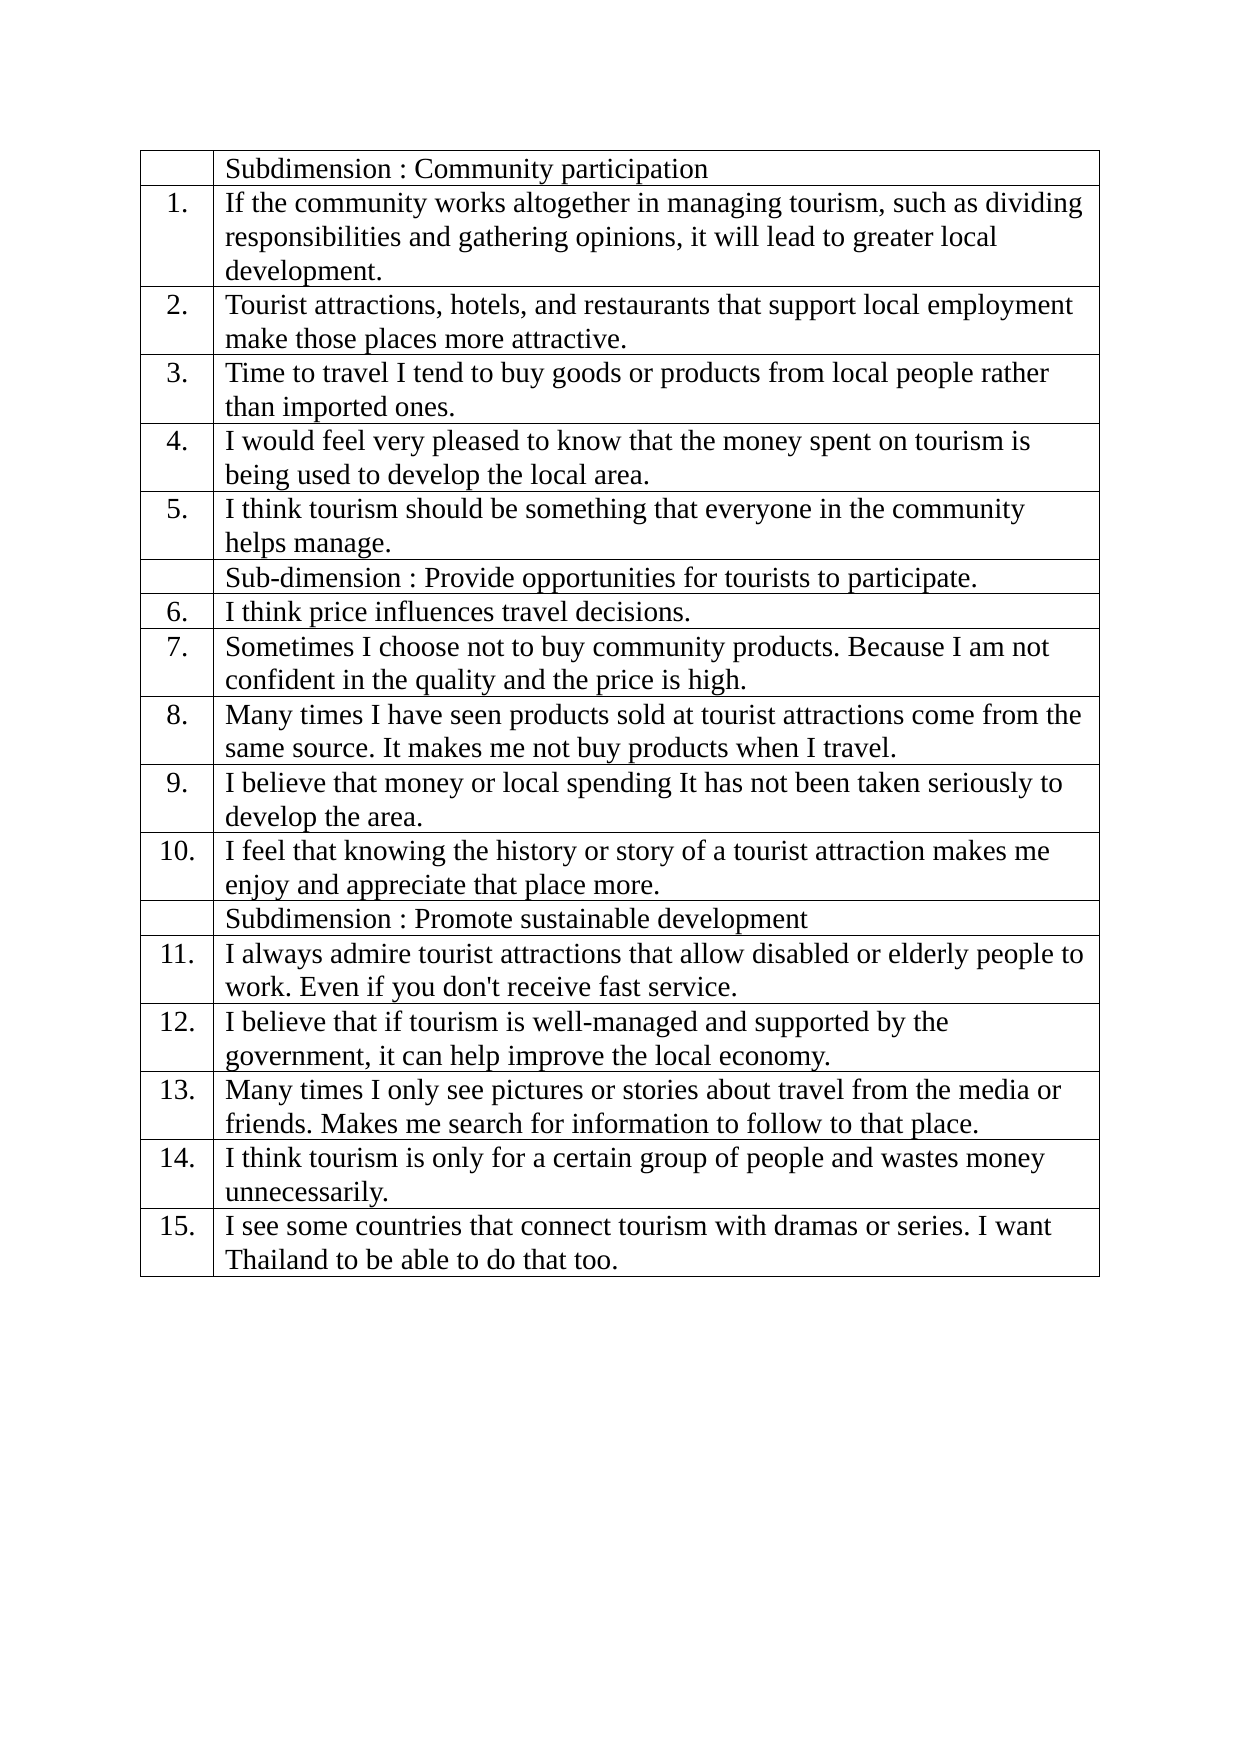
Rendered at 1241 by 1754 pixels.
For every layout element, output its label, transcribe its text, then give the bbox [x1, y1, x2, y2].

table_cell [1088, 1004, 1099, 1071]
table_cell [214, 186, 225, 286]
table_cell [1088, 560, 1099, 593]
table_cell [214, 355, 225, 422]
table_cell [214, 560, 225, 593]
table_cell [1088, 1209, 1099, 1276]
table_cell [202, 151, 213, 184]
table_cell 4. [141, 424, 213, 491]
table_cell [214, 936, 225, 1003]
table_cell 5. [141, 492, 213, 559]
table_cell 11. [141, 936, 213, 1003]
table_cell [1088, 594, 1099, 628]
table_cell 1. [141, 186, 213, 286]
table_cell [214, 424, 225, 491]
table_cell 14. [141, 1140, 213, 1207]
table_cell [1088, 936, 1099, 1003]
table_cell 15. [141, 1209, 213, 1276]
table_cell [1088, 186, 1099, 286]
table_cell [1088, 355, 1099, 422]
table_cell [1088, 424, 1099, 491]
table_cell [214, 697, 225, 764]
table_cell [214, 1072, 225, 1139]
table_cell 8. [141, 697, 213, 764]
table_cell [141, 901, 152, 935]
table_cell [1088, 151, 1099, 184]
table_cell 12. [141, 1004, 213, 1071]
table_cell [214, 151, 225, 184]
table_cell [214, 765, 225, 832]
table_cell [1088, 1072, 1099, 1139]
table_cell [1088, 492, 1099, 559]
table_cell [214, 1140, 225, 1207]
table_cell [141, 151, 152, 184]
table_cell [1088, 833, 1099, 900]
table_cell [141, 560, 152, 593]
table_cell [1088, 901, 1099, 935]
table_cell 2. [141, 287, 213, 354]
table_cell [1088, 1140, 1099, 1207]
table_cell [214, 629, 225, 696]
table_cell 13. [141, 1072, 213, 1139]
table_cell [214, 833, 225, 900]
table_cell 7. [141, 629, 213, 696]
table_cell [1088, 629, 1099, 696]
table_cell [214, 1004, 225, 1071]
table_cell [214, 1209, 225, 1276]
table_cell [202, 560, 213, 593]
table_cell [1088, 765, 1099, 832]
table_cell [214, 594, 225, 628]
table_cell 3. [141, 355, 213, 422]
table_cell [202, 901, 213, 935]
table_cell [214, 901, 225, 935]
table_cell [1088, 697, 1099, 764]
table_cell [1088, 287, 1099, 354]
table_cell 10. [141, 833, 213, 900]
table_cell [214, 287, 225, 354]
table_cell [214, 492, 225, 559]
table_cell 9. [141, 765, 213, 832]
